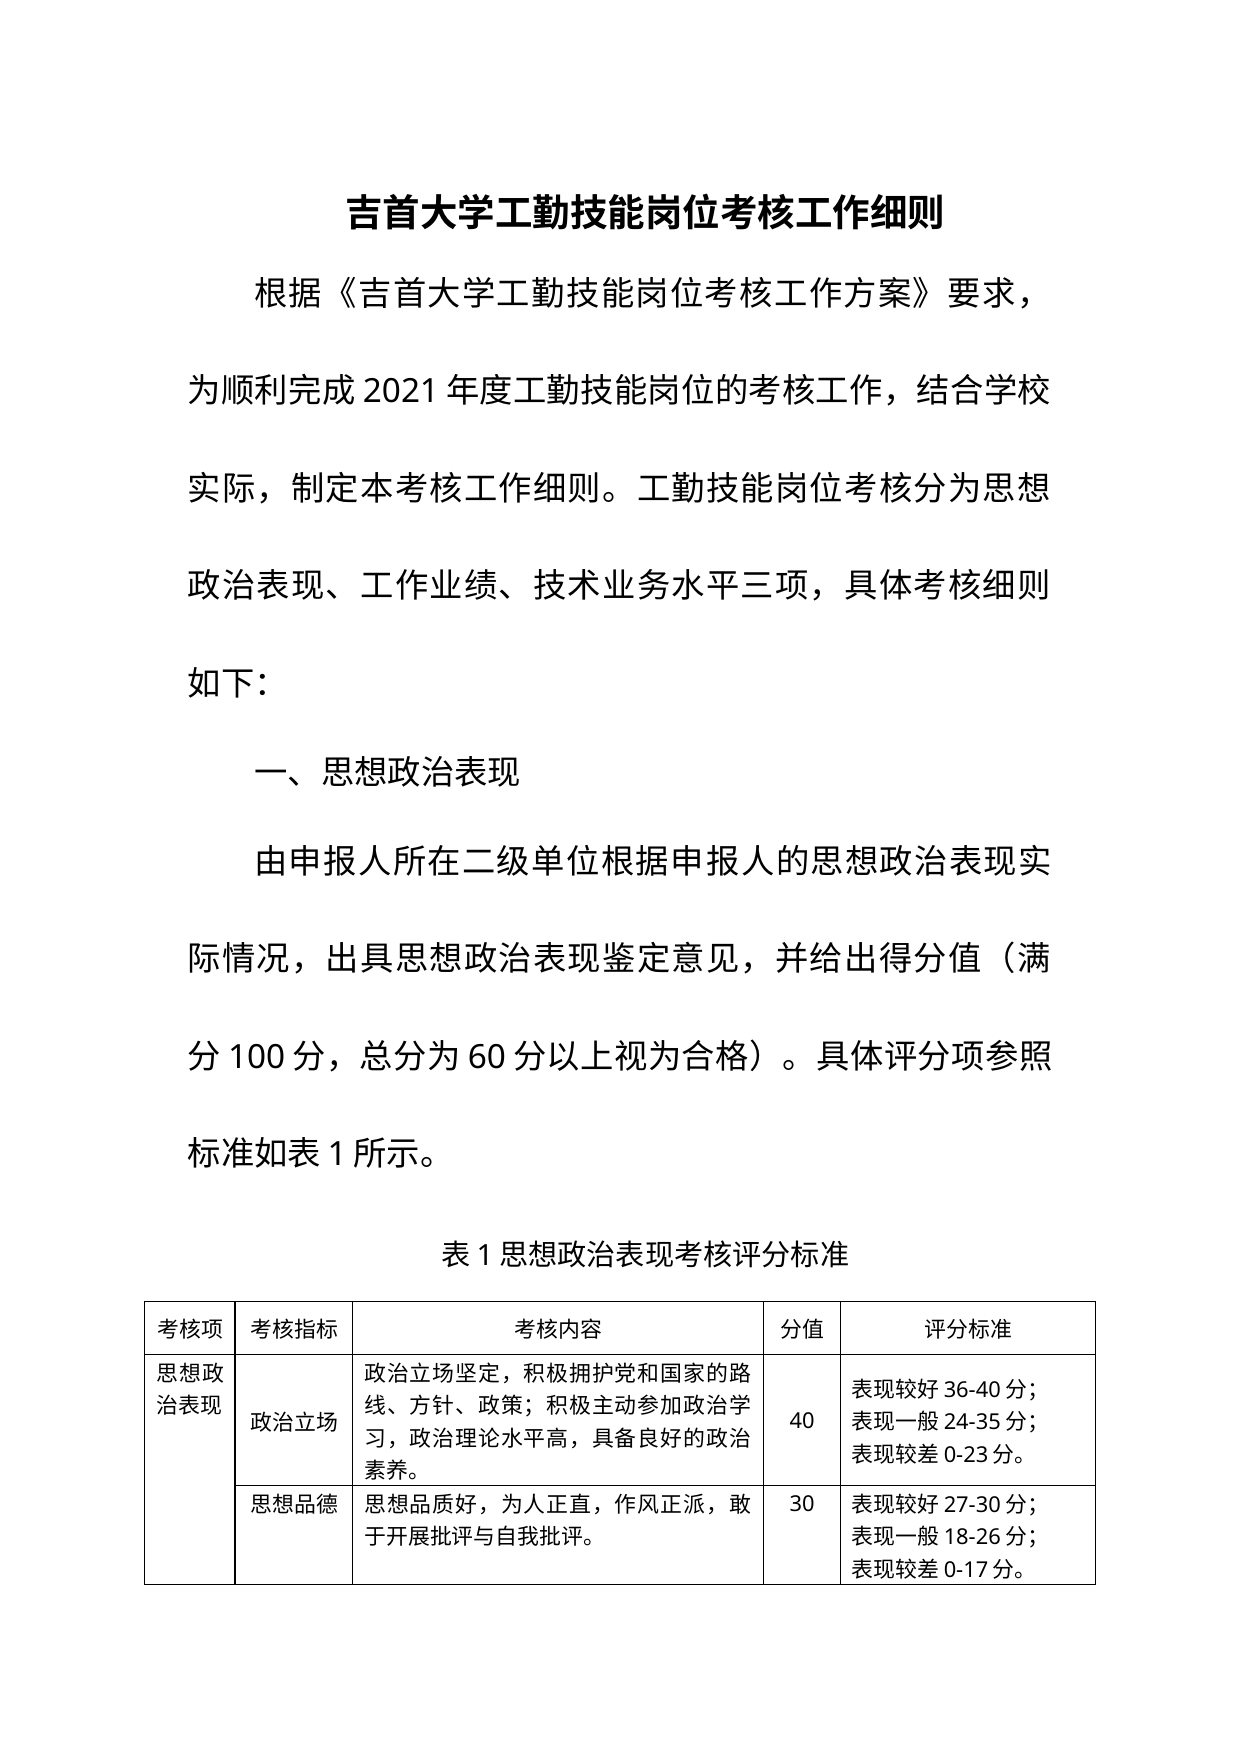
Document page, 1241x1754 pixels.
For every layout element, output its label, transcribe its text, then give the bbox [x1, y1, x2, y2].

table_cell 表现较好36-40分； 表现一般24-35分； 表现较差0-23分。 [841, 1355, 1095, 1485]
text 表1思想政治表现考核评分标准 [187, 1221, 1053, 1286]
table_cell 政治立场坚定，积极拥护党和国家的路线、方针、政策；积极主动参加政治学习，政治理论水平高，具备良好的政治素养。 [353, 1355, 763, 1485]
text 由申报人所在二级单位根据申报人的思想政治表现实际情况，出具思想政治表现鉴定意见，并给出得分值（满分100分，总分为60分以上视为合格）。具体评分项参照标准如表1所示。 [187, 826, 1053, 1184]
table_cell 政治立场 [236, 1355, 352, 1485]
table_cell 40 [764, 1355, 840, 1485]
table_cell 30 [764, 1486, 840, 1584]
table_header 分值 [764, 1302, 840, 1354]
table_header 考核指标 [236, 1302, 352, 1354]
table_cell 思想政治表现 [145, 1355, 234, 1584]
table_header 评分标准 [841, 1302, 1095, 1354]
table_header 考核内容 [353, 1302, 763, 1354]
table_cell 思想品质好，为人正直，作风正派，敢于开展批评与自我批评。 [353, 1486, 763, 1584]
text 一、思想政治表现 [187, 737, 1053, 802]
table_cell 思想品德 [236, 1486, 352, 1584]
text 根据《吉首大学工勤技能岗位考核工作方案》要求，为顺利完成2021年度工勤技能岗位的考核工作，结合学校实际，制定本考核工作细则。工勤技能岗位考核分为思想政治表现、工作业绩、技术业务水平三项，具体考核细则如下： [187, 258, 1053, 713]
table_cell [841, 1486, 1095, 1584]
text 吉首大学工勤技能岗位考核工作细则 [187, 178, 1053, 243]
table_header 考核项 [145, 1302, 234, 1354]
